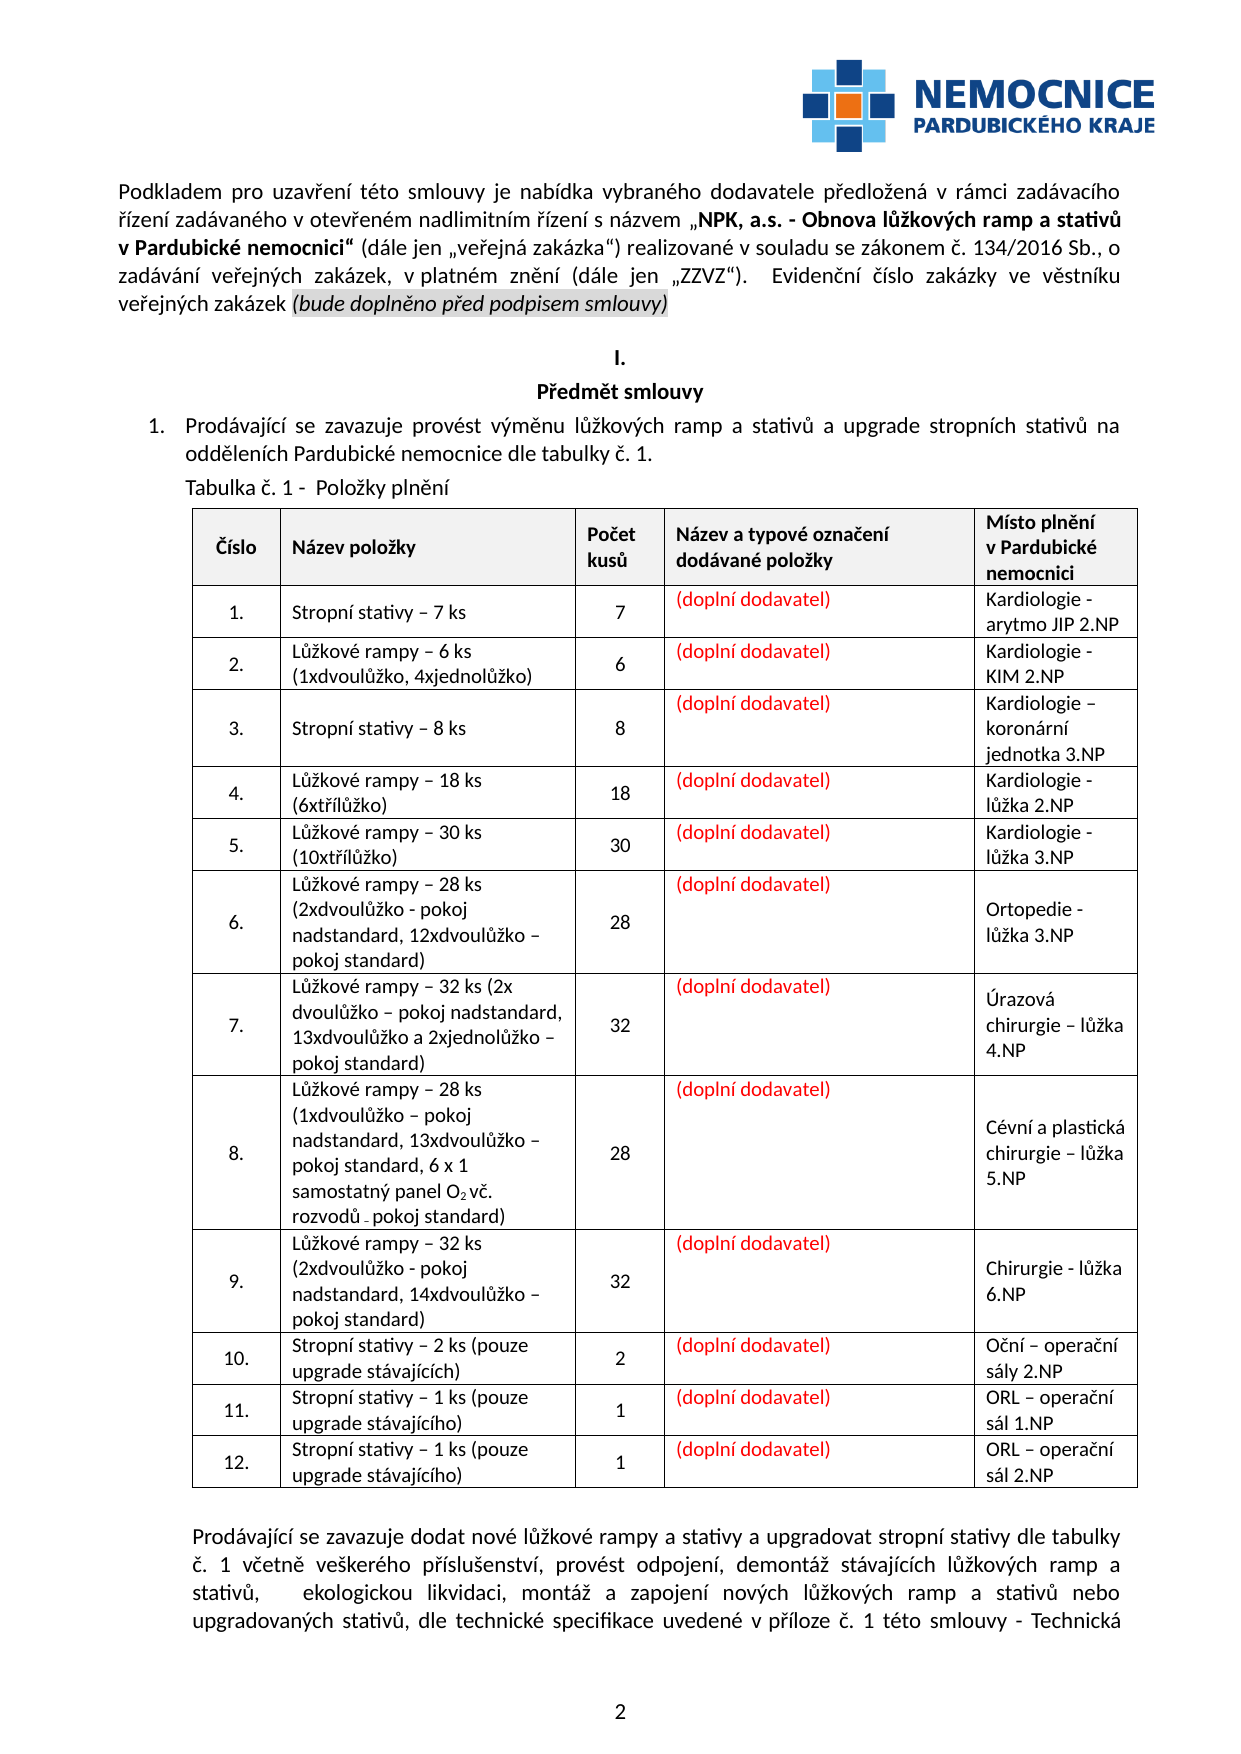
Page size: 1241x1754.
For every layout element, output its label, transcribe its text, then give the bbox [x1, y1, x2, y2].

table_cell (doplní dodavatel) [665, 767, 974, 818]
table_cell (doplní dodavatel) [665, 1436, 974, 1487]
table_cell 18 [576, 767, 664, 818]
table_cell (doplní dodavatel) [665, 1076, 974, 1229]
table_cell Kardiologie - KIM 2.NP [975, 638, 1137, 689]
table_cell 30 [576, 819, 664, 870]
table_cell (doplní dodavatel) [665, 690, 974, 766]
picture [801, 58, 1155, 153]
table_cell 12. [193, 1436, 280, 1487]
table_cell Lůžkové rampy – 6 ks (1xdvoulůžko, 4xjednolůžko) [281, 638, 575, 689]
table_cell 2. [193, 638, 280, 689]
table_cell 6 [576, 638, 664, 689]
table_cell (doplní dodavatel) [665, 819, 974, 870]
table_cell ORL – operační sál 2.NP [975, 1436, 1137, 1487]
table_cell Lůžkové rampy – 32 ks (2x dvoulůžko – pokoj nadstandard, 13xdvoulůžko a 2xjednolůžko – pokoj standard) [281, 974, 575, 1075]
table_cell 1 [576, 1385, 664, 1435]
table_cell Kardiologie - arytmo JIP 2.NP [975, 586, 1137, 637]
table_cell 9. [193, 1230, 280, 1332]
table_cell Lůžkové rampy – 32 ks (2xdvoulůžko - pokoj nadstandard, 14xdvoulůžko – pokoj standard) [281, 1230, 575, 1332]
table_cell Lůžkové rampy – 28 ks (1xdvoulůžko – pokoj nadstandard, 13xdvoulůžko – pokoj standard, 6 x 1 samostatný panel O2 vč. rozvodů – pokoj standard) [281, 1076, 575, 1229]
table_cell Úrazová chirurgie – lůžka 4.NP [975, 974, 1137, 1075]
table_cell Lůžkové rampy – 30 ks (10xtřílůžko) [281, 819, 575, 870]
table_cell (doplní dodavatel) [665, 974, 974, 1075]
table_cell Kardiologie - lůžka 3.NP [975, 819, 1137, 870]
table_cell Stropní stativy – 8 ks [281, 690, 575, 766]
table_header Místo plnění v Pardubické nemocnici [975, 509, 1137, 585]
table_cell (doplní dodavatel) [665, 586, 974, 637]
table_cell 6. [193, 871, 280, 973]
table_cell 32 [576, 974, 664, 1075]
table_cell 28 [576, 871, 664, 973]
table_cell (doplní dodavatel) [665, 1230, 974, 1332]
text Předmět smlouvy [118, 377, 1122, 405]
text I. [118, 343, 1122, 371]
table_cell Stropní stativy – 7 ks [281, 586, 575, 637]
table_cell 3. [193, 690, 280, 766]
table_cell 32 [576, 1230, 664, 1332]
table_cell Lůžkové rampy – 28 ks (2xdvoulůžko - pokoj nadstandard, 12xdvoulůžko – pokoj standard) [281, 871, 575, 973]
table_cell Kardiologie - lůžka 2.NP [975, 767, 1137, 818]
table_cell 10. [193, 1333, 280, 1383]
table_cell 2 [576, 1333, 664, 1383]
table_cell 1 [576, 1436, 664, 1487]
table_cell Chirurgie - lůžka 6.NP [975, 1230, 1137, 1332]
table_header Počet kusů [576, 509, 664, 585]
table_header Číslo [193, 509, 280, 585]
text Tabulka č. 1 - Položky plnění [185, 473, 1122, 502]
table_cell 8. [193, 1076, 280, 1229]
table_cell Stropní stativy – 1 ks (pouze upgrade stávajícího) [281, 1436, 575, 1487]
table_cell 7 [576, 586, 664, 637]
list Prodávající se zavazuje provést výměnu lůžkových ramp a stativů a upgrade stropních stativů na odděleních Pardubické nemocnice dle tabulky č. 1. [148, 411, 1122, 467]
text Podkladem pro uzavření této smlouvy je nabídka vybraného dodavatele předložená v rámci zadávacího řízení zadávaného v otevřeném nadlimitním řízení s názvem „NPK, a.s. - Obnova lůžkových ramp a stativů v Pardubické nemocnici“ (dále jen „veřejná zakázka“) realizované v souladu se zákonem č. 134/2016 Sb., o zadávání veřejných zakázek, v platném znění (dále jen „ZZVZ“). Evidenční číslo zakázky ve věstníku veřejných zakázek (bude doplněno před podpisem smlouvy) [118, 177, 1122, 317]
table_cell (doplní dodavatel) [665, 638, 974, 689]
table_cell 4. [193, 767, 280, 818]
table_cell Stropní stativy – 1 ks (pouze upgrade stávajícího) [281, 1385, 575, 1435]
table_cell Cévní a plastická chirurgie – lůžka 5.NP [975, 1076, 1137, 1229]
table_cell 28 [576, 1076, 664, 1229]
table_cell 11. [193, 1385, 280, 1435]
table_cell 1. [193, 586, 280, 637]
table_cell (doplní dodavatel) [665, 1385, 974, 1435]
table_cell Lůžkové rampy – 18 ks (6xtřílůžko) [281, 767, 575, 818]
table_cell (doplní dodavatel) [665, 871, 974, 973]
table_cell Stropní stativy – 2 ks (pouze upgrade stávajících) [281, 1333, 575, 1383]
table_cell 5. [193, 819, 280, 870]
table_cell ORL – operační sál 1.NP [975, 1385, 1137, 1435]
table_cell Kardiologie – koronární jednotka 3.NP [975, 690, 1137, 766]
table_header Název položky [281, 509, 575, 585]
table_header Název a typové označení dodávané položky [665, 509, 974, 585]
table_cell Oční – operační sály 2.NP [975, 1333, 1137, 1383]
table_cell 8 [576, 690, 664, 766]
table_cell Ortopedie - lůžka 3.NP [975, 871, 1137, 973]
table_cell (doplní dodavatel) [665, 1333, 974, 1383]
table_cell 7. [193, 974, 280, 1075]
